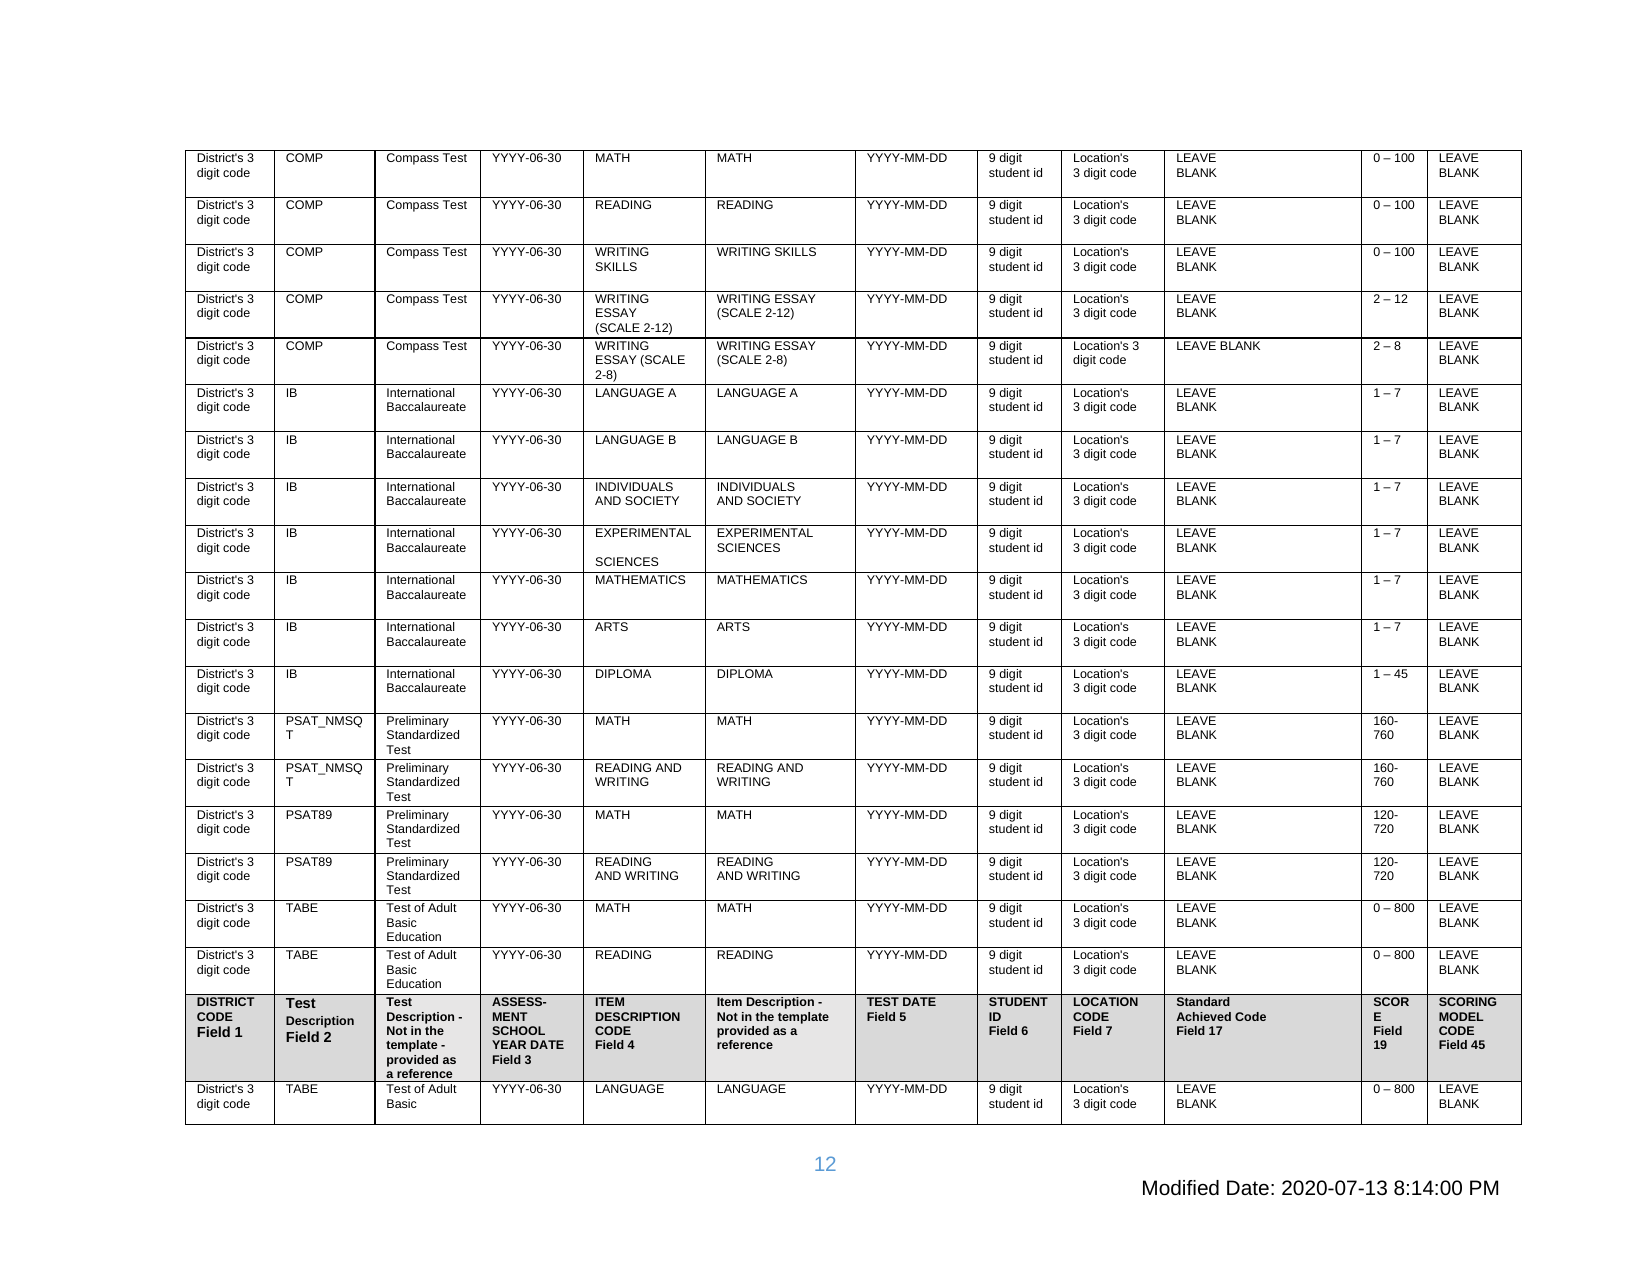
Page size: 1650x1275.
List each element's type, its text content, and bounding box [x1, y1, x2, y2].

table_cell YYYY-06-30 [481, 245, 583, 291]
table_cell YYYY-06-30 [481, 526, 583, 572]
table_cell MATH [706, 714, 855, 759]
table_cell Location's 3 digit code [1062, 198, 1164, 244]
table_cell District's 3 digit code [186, 292, 274, 337]
table_cell 9 digit student id [978, 385, 1061, 431]
table_cell YYYY-06-30 [481, 854, 583, 900]
table_cell District's 3 digit code [186, 526, 274, 572]
table_cell Compass Test [376, 151, 480, 197]
table_cell YYYY-06-30 [481, 807, 583, 853]
table_cell 9 digit student id [978, 573, 1061, 619]
table_cell IB [275, 573, 374, 619]
table_cell INDIVIDUALS AND SOCIETY [706, 479, 855, 525]
table_cell 120-720 [1362, 807, 1427, 853]
table_cell District's 3 digit code [186, 198, 274, 244]
table_cell Test Description Field 2 [275, 995, 374, 1081]
table_cell YYYY-06-30 [481, 573, 583, 619]
table_cell 1 – 7 [1362, 479, 1427, 525]
table_cell Compass Test [376, 339, 480, 384]
table_cell 160-760 [1362, 714, 1427, 759]
table_cell YYYY-MM-DD [856, 807, 977, 853]
table_cell MATH [706, 807, 855, 853]
table_cell YYYY-MM-DD [856, 292, 977, 337]
table_cell LEAVE BLANK [1165, 385, 1361, 431]
table_cell LEAVE BLANK [1428, 1082, 1521, 1124]
table_cell 9 digit student id [978, 526, 1061, 572]
table_cell Location's 3 digit code [1062, 385, 1164, 431]
table_cell ARTS [584, 620, 705, 666]
table_cell WRITING ESSAY (SCALE 2-12) [584, 292, 705, 337]
table_cell LANGUAGE B [706, 432, 855, 478]
table_cell YYYY-06-30 [481, 385, 583, 431]
table_cell YYYY-MM-DD [856, 667, 977, 712]
table_cell 9 digit student id [978, 198, 1061, 244]
table_cell Standard Achieved Code Field 17 [1165, 995, 1361, 1081]
table_cell LEAVE BLANK [1165, 245, 1361, 291]
table_cell YYYY-06-30 [481, 339, 583, 384]
table_cell IB [275, 620, 374, 666]
table_cell LEAVE BLANK [1428, 760, 1521, 806]
table_cell WRITING SKILLS [584, 245, 705, 291]
table_cell 9 digit student id [978, 854, 1061, 900]
table_cell TABE [275, 901, 374, 947]
table_cell District's 3 digit code [186, 573, 274, 619]
table_cell YYYY-06-30 [481, 760, 583, 806]
table_cell IB [275, 432, 374, 478]
table_cell YYYY-MM-DD [856, 620, 977, 666]
table_cell LEAVE BLANK [1165, 667, 1361, 712]
table_cell LEAVE BLANK [1428, 339, 1521, 384]
table_cell WRITING ESSAY (SCALE 2-12) [706, 292, 855, 337]
table_cell READING [584, 198, 705, 244]
table_cell YYYY-06-30 [481, 620, 583, 666]
table_cell Item Description - Not in the template provided as a reference [706, 995, 855, 1081]
table_cell 9 digit student id [978, 151, 1061, 197]
table_cell District's 3 digit code [186, 245, 274, 291]
table_cell READING [706, 948, 855, 994]
table_cell International Baccalaureate [376, 526, 480, 572]
table_cell District's 3 digit code [186, 339, 274, 384]
table_cell District's 3 digit code [186, 760, 274, 806]
table_cell Location's 3 digit code [1062, 620, 1164, 666]
table_cell 9 digit student id [978, 620, 1061, 666]
table_cell Location's 3 digit code [1062, 714, 1164, 759]
table_cell LEAVE BLANK [1165, 948, 1361, 994]
table_cell YYYY-MM-DD [856, 1082, 977, 1124]
table_cell District's 3 digit code [186, 807, 274, 853]
table_cell LEAVE BLANK [1428, 807, 1521, 853]
table_cell YYYY-MM-DD [856, 948, 977, 994]
table_cell LEAVE BLANK [1165, 198, 1361, 244]
table_cell SCORING MODEL CODE Field 45 [1428, 995, 1521, 1081]
table_cell Test of Adult Basic Education [376, 901, 480, 947]
table_cell YYYY-06-30 [481, 901, 583, 947]
table_cell District's 3 digit code [186, 714, 274, 759]
table_cell LEAVE BLANK [1165, 573, 1361, 619]
table_cell YYYY-06-30 [481, 198, 583, 244]
table_cell 9 digit student id [978, 901, 1061, 947]
table_cell Location's 3 digit code [1062, 854, 1164, 900]
table_cell 1 – 7 [1362, 526, 1427, 572]
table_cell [186, 1082, 274, 1124]
table_cell YYYY-MM-DD [856, 901, 977, 947]
table_cell Location's 3 digit code [1062, 292, 1164, 337]
table_cell IB [275, 667, 374, 712]
table_cell STUDENT ID Field 6 [978, 995, 1061, 1081]
table_cell District's 3 digit code [186, 901, 274, 947]
table_cell LANGUAGE A [706, 385, 855, 431]
table_cell 120-720 [1362, 854, 1427, 900]
table_cell YYYY-MM-DD [856, 385, 977, 431]
table_cell YYYY-06-30 [481, 292, 583, 337]
table_cell INDIVIDUALS AND SOCIETY [584, 479, 705, 525]
table_cell YYYY-MM-DD [856, 854, 977, 900]
table_cell LEAVE BLANK [1165, 432, 1361, 478]
table_cell LEAVE BLANK [1428, 385, 1521, 431]
table_cell IB [275, 479, 374, 525]
table_cell Preliminary Standardized Test [376, 807, 480, 853]
table_cell 9 digit student id [978, 292, 1061, 337]
table_cell YYYY-06-30 [481, 151, 583, 197]
table_cell READING [584, 948, 705, 994]
table_cell Compass Test [376, 198, 480, 244]
table_cell LEAVE BLANK [1428, 948, 1521, 994]
table_cell LEAVE BLANK [1165, 760, 1361, 806]
table_cell LEAVE BLANK [1165, 714, 1361, 759]
table_cell LEAVE BLANK [1428, 901, 1521, 947]
table_cell Location's 3 digit code [1062, 245, 1164, 291]
table_cell LEAVE BLANK [1428, 292, 1521, 337]
table_cell YYYY-MM-DD [856, 245, 977, 291]
table_cell LEAVE BLANK [1165, 1082, 1361, 1124]
table_cell Preliminary Standardized Test [376, 714, 480, 759]
table_cell LEAVE BLANK [1428, 620, 1521, 666]
table_cell Test of Adult Basic Education [376, 948, 480, 994]
table_cell MATH [584, 714, 705, 759]
table_cell District's 3 digit code [186, 948, 274, 994]
table_cell SCORE Field 19 [1362, 995, 1427, 1081]
table_cell LANGUAGE B [584, 432, 705, 478]
table_cell MATH [584, 151, 705, 197]
table_cell LEAVE BLANK [1428, 573, 1521, 619]
table_cell READING AND WRITING [584, 854, 705, 900]
table_cell Location's 3 digit code [1062, 760, 1164, 806]
table_cell LEAVE BLANK [1165, 479, 1361, 525]
table_cell 1 – 7 [1362, 620, 1427, 666]
table_cell 1 – 7 [1362, 573, 1427, 619]
table_cell ASSESS-MENT SCHOOL YEAR DATE Field 3 [481, 995, 583, 1081]
table_cell Compass Test [376, 292, 480, 337]
table_cell WRITING ESSAY (SCALE 2-8) [584, 339, 705, 384]
table_cell IB [275, 526, 374, 572]
table_cell International Baccalaureate [376, 620, 480, 666]
table_cell Compass Test [376, 245, 480, 291]
table_cell READING AND WRITING [584, 760, 705, 806]
table_cell 9 digit student id [978, 479, 1061, 525]
table_cell District's 3 digit code [186, 854, 274, 900]
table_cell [1062, 1082, 1164, 1124]
table_cell YYYY-MM-DD [856, 526, 977, 572]
table_cell Location's 3 digit code [1062, 479, 1164, 525]
table_cell Test Description - Not in the template - provided as a reference [376, 995, 480, 1081]
table_cell International Baccalaureate [376, 479, 480, 525]
table_cell YYYY-MM-DD [856, 432, 977, 478]
table_cell LANGUAGE A [584, 385, 705, 431]
table_cell LOCATION CODE Field 7 [1062, 995, 1164, 1081]
table_cell 9 digit student id [978, 245, 1061, 291]
table_cell Location's 3 digit code [1062, 807, 1164, 853]
table_cell YYYY-MM-DD [856, 151, 977, 197]
table_cell LEAVE BLANK [1165, 901, 1361, 947]
table_cell 9 digit student id [978, 948, 1061, 994]
table_cell International Baccalaureate [376, 667, 480, 712]
table_cell YYYY-MM-DD [856, 573, 977, 619]
table_cell Location's 3 digit code [1062, 948, 1164, 994]
table_cell LEAVE BLANK [1165, 339, 1361, 384]
table_cell LANGUAGE [706, 1082, 855, 1124]
table_cell COMP [275, 245, 374, 291]
table_cell WRITING ESSAY (SCALE 2-8) [706, 339, 855, 384]
table_cell COMP [275, 198, 374, 244]
table_cell YYYY-06-30 [481, 1082, 583, 1124]
table_cell DIPLOMA [706, 667, 855, 712]
table_cell International Baccalaureate [376, 385, 480, 431]
table_cell 2 – 8 [1362, 339, 1427, 384]
table_cell 2 – 12 [1362, 292, 1427, 337]
table_cell 0 – 100 [1362, 198, 1427, 244]
table_cell MATH [706, 901, 855, 947]
table_cell YYYY-06-30 [481, 479, 583, 525]
table_cell 9 digit student id [978, 807, 1061, 853]
table_cell PSAT_NMSQT [275, 760, 374, 806]
table_cell YYYY-MM-DD [856, 479, 977, 525]
table_cell LEAVE BLANK [1428, 151, 1521, 197]
table_cell 160-760 [1362, 760, 1427, 806]
table_cell MATH [706, 151, 855, 197]
table_cell YYYY-MM-DD [856, 339, 977, 384]
table_cell 0 – 800 [1362, 948, 1427, 994]
table_cell LEAVE BLANK [1428, 854, 1521, 900]
table_cell LEAVE BLANK [1428, 245, 1521, 291]
table_cell READING AND WRITING [706, 760, 855, 806]
table_cell PSAT_NMSQT [275, 714, 374, 759]
table_cell Location's 3 digit code [1062, 573, 1164, 619]
table_cell PSAT89 [275, 854, 374, 900]
table_cell Location's 3 digit code [1062, 526, 1164, 572]
table_cell MATHEMATICS [584, 573, 705, 619]
table_cell COMP [275, 339, 374, 384]
table_cell MATHEMATICS [706, 573, 855, 619]
table_cell District's 3 digit code [186, 151, 274, 197]
table_cell LEAVE BLANK [1165, 854, 1361, 900]
table_cell MATH [584, 807, 705, 853]
table_cell International Baccalaureate [376, 432, 480, 478]
table_cell YYYY-MM-DD [856, 714, 977, 759]
table_cell 0 – 100 [1362, 151, 1427, 197]
table_cell TABE [275, 1082, 374, 1124]
table_cell TEST DATE Field 5 [856, 995, 977, 1081]
table_cell LEAVE BLANK [1165, 807, 1361, 853]
table_cell YYYY-06-30 [481, 948, 583, 994]
table_cell YYYY-MM-DD [856, 198, 977, 244]
table_cell 1 – 7 [1362, 385, 1427, 431]
table_cell Preliminary Standardized Test [376, 760, 480, 806]
table_cell Location's 3 digit code [1062, 339, 1164, 384]
table_cell 9 digit student id [978, 1082, 1061, 1124]
table_cell Location's 3 digit code [1062, 151, 1164, 197]
table_cell LEAVE BLANK [1428, 432, 1521, 478]
table_cell 0 – 800 [1362, 1082, 1427, 1124]
table_cell PSAT89 [275, 807, 374, 853]
table_cell 9 digit student id [978, 667, 1061, 712]
table_cell District's 3 digit code [186, 667, 274, 712]
table_cell Location's 3 digit code [1062, 901, 1164, 947]
table_cell YYYY-06-30 [481, 714, 583, 759]
table_cell LEAVE BLANK [1165, 151, 1361, 197]
table_cell International Baccalaureate [376, 573, 480, 619]
table_cell LEAVE BLANK [1428, 714, 1521, 759]
table_cell READING [706, 198, 855, 244]
table_cell LEAVE BLANK [1428, 198, 1521, 244]
table_cell District's 3 digit code [186, 479, 274, 525]
table_cell YYYY-MM-DD [856, 760, 977, 806]
table_cell MATH [584, 901, 705, 947]
table_cell DIPLOMA [584, 667, 705, 712]
table_cell Location's 3 digit code [1062, 667, 1164, 712]
table_cell LANGUAGE [584, 1082, 705, 1124]
table_cell LEAVE BLANK [1165, 292, 1361, 337]
table_cell 9 digit student id [978, 432, 1061, 478]
table_cell ITEM DESCRIPTION CODE Field 4 [584, 995, 705, 1081]
table_cell TABE [275, 948, 374, 994]
table_cell READING AND WRITING [706, 854, 855, 900]
table_cell DISTRICT CODE Field 1 [186, 995, 274, 1081]
table_cell IB [275, 385, 374, 431]
table_cell ARTS [706, 620, 855, 666]
table_cell 0 – 800 [1362, 901, 1427, 947]
table_cell District's 3 digit code [186, 385, 274, 431]
table_cell Location's 3 digit code [1062, 432, 1164, 478]
table_cell LEAVE BLANK [1428, 526, 1521, 572]
table_cell 9 digit student id [978, 760, 1061, 806]
table_cell LEAVE BLANK [1428, 667, 1521, 712]
table_cell LEAVE BLANK [1428, 479, 1521, 525]
table_cell YYYY-06-30 [481, 432, 583, 478]
table_cell LEAVE BLANK [1165, 526, 1361, 572]
table_cell YYYY-06-30 [481, 667, 583, 712]
table_cell EXPERIMENTAL SCIENCES [584, 526, 705, 572]
table_cell LEAVE BLANK [1165, 620, 1361, 666]
table_cell COMP [275, 151, 374, 197]
table_cell District's 3 digit code [186, 620, 274, 666]
table_cell Preliminary Standardized Test [376, 854, 480, 900]
table_cell District's 3 digit code [186, 432, 274, 478]
table_cell 1 – 7 [1362, 432, 1427, 478]
table_cell WRITING SKILLS [706, 245, 855, 291]
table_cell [376, 1082, 480, 1124]
table_cell 9 digit student id [978, 714, 1061, 759]
table_cell 1 – 45 [1362, 667, 1427, 712]
table_cell COMP [275, 292, 374, 337]
table_cell EXPERIMENTAL SCIENCES [706, 526, 855, 572]
table_cell 9 digit student id [978, 339, 1061, 384]
table_cell 0 – 100 [1362, 245, 1427, 291]
